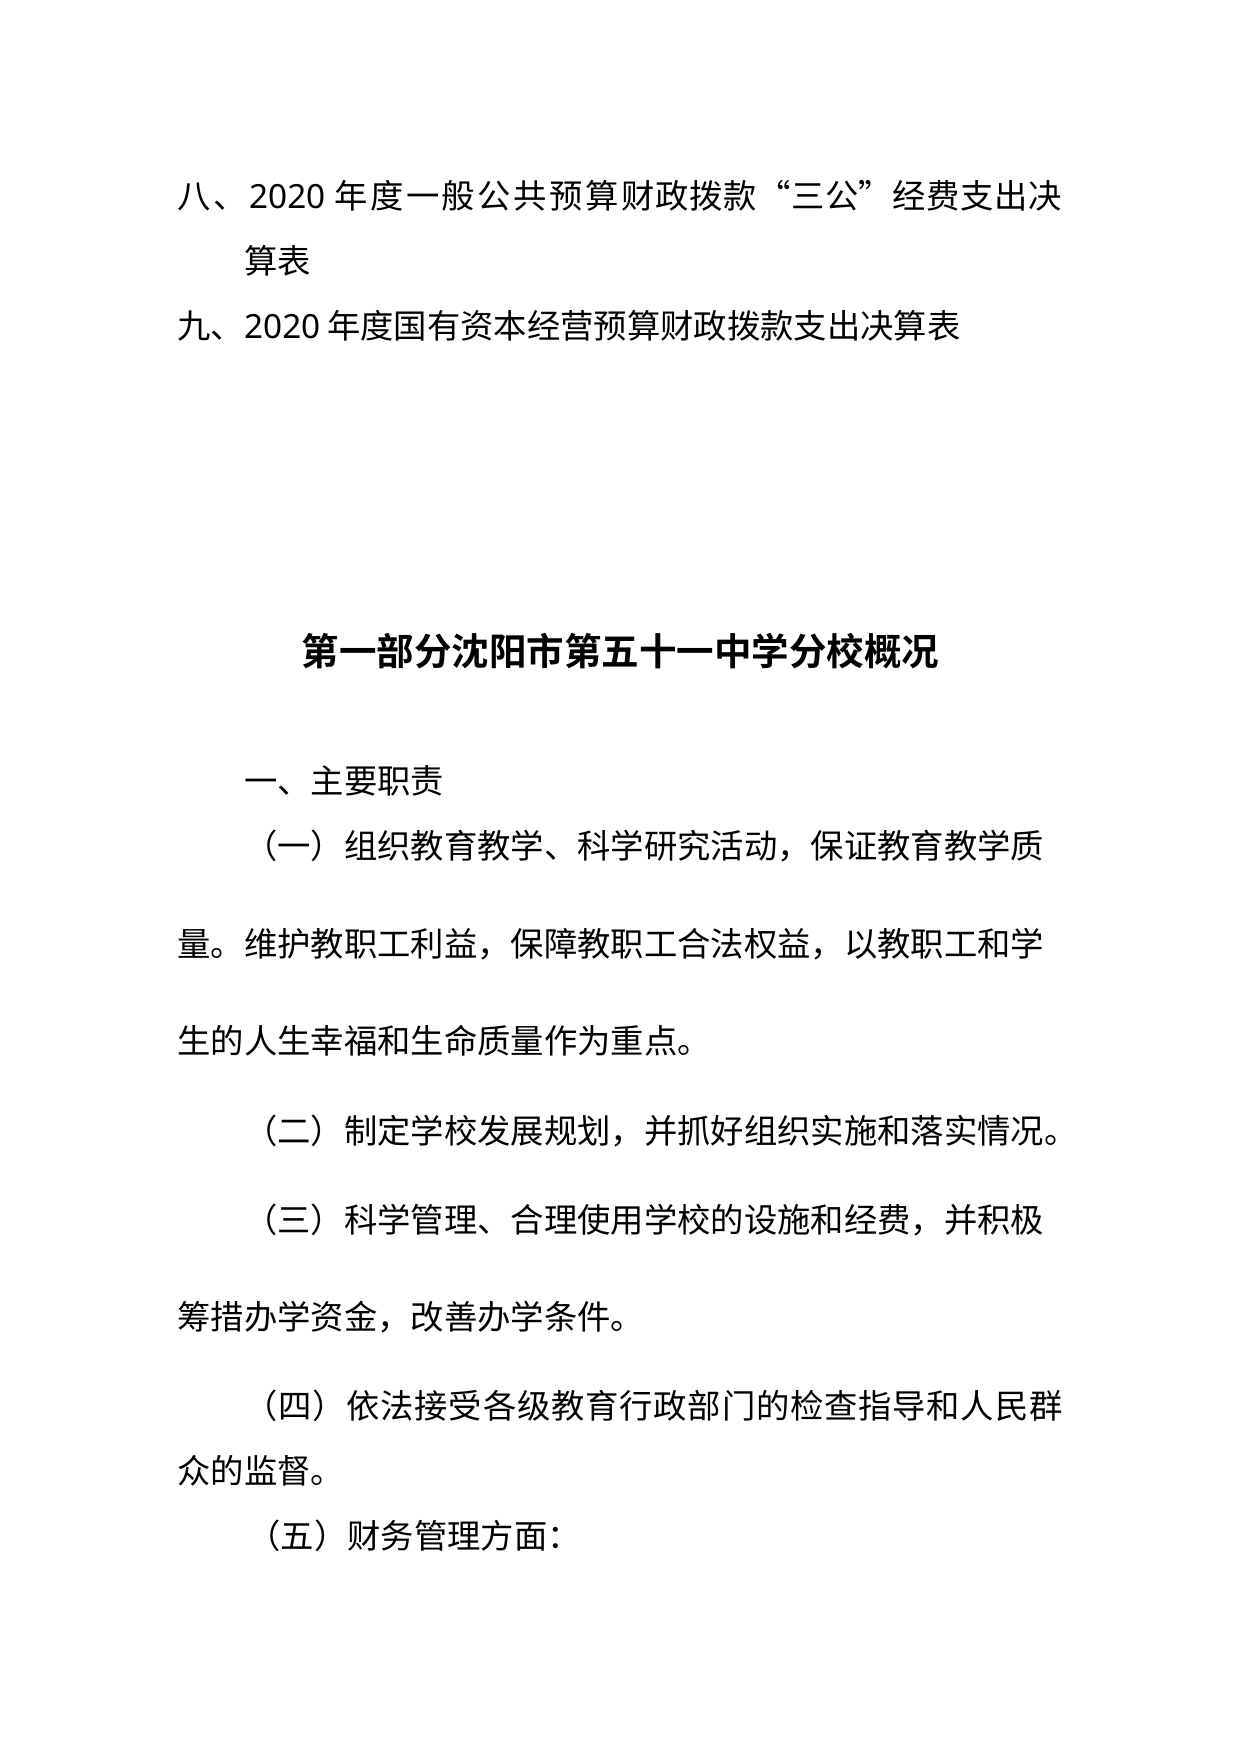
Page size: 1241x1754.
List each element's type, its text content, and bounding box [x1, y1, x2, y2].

text （三）科学管理、合理使用学校的设施和经费，并积极筹措办学资金，改善办学条件。 [177, 1185, 1063, 1348]
text 第一部分沈阳市第五十一中学分校概况 [177, 617, 1063, 682]
text 八、2020年度一般公共预算财政拨款“三公”经费支出决算表 [177, 162, 1063, 292]
text 九、2020年度国有资本经营预算财政拨款支出决算表 [177, 292, 1063, 357]
text （五）财务管理方面： [214, 1502, 1063, 1567]
text （一）组织教育教学、科学研究活动，保证教育教学质量。维护教职工利益，保障教职工合法权益，以教职工和学生的人生幸福和生命质量作为重点。 [177, 812, 1063, 1072]
text （二）制定学校发展规划，并抓好组织实施和落实情况。 [177, 1096, 1063, 1161]
text （四）依法接受各级教育行政部门的检查指导和人民群众的监督。 [177, 1372, 1063, 1502]
text 一、主要职责 [177, 747, 1063, 812]
